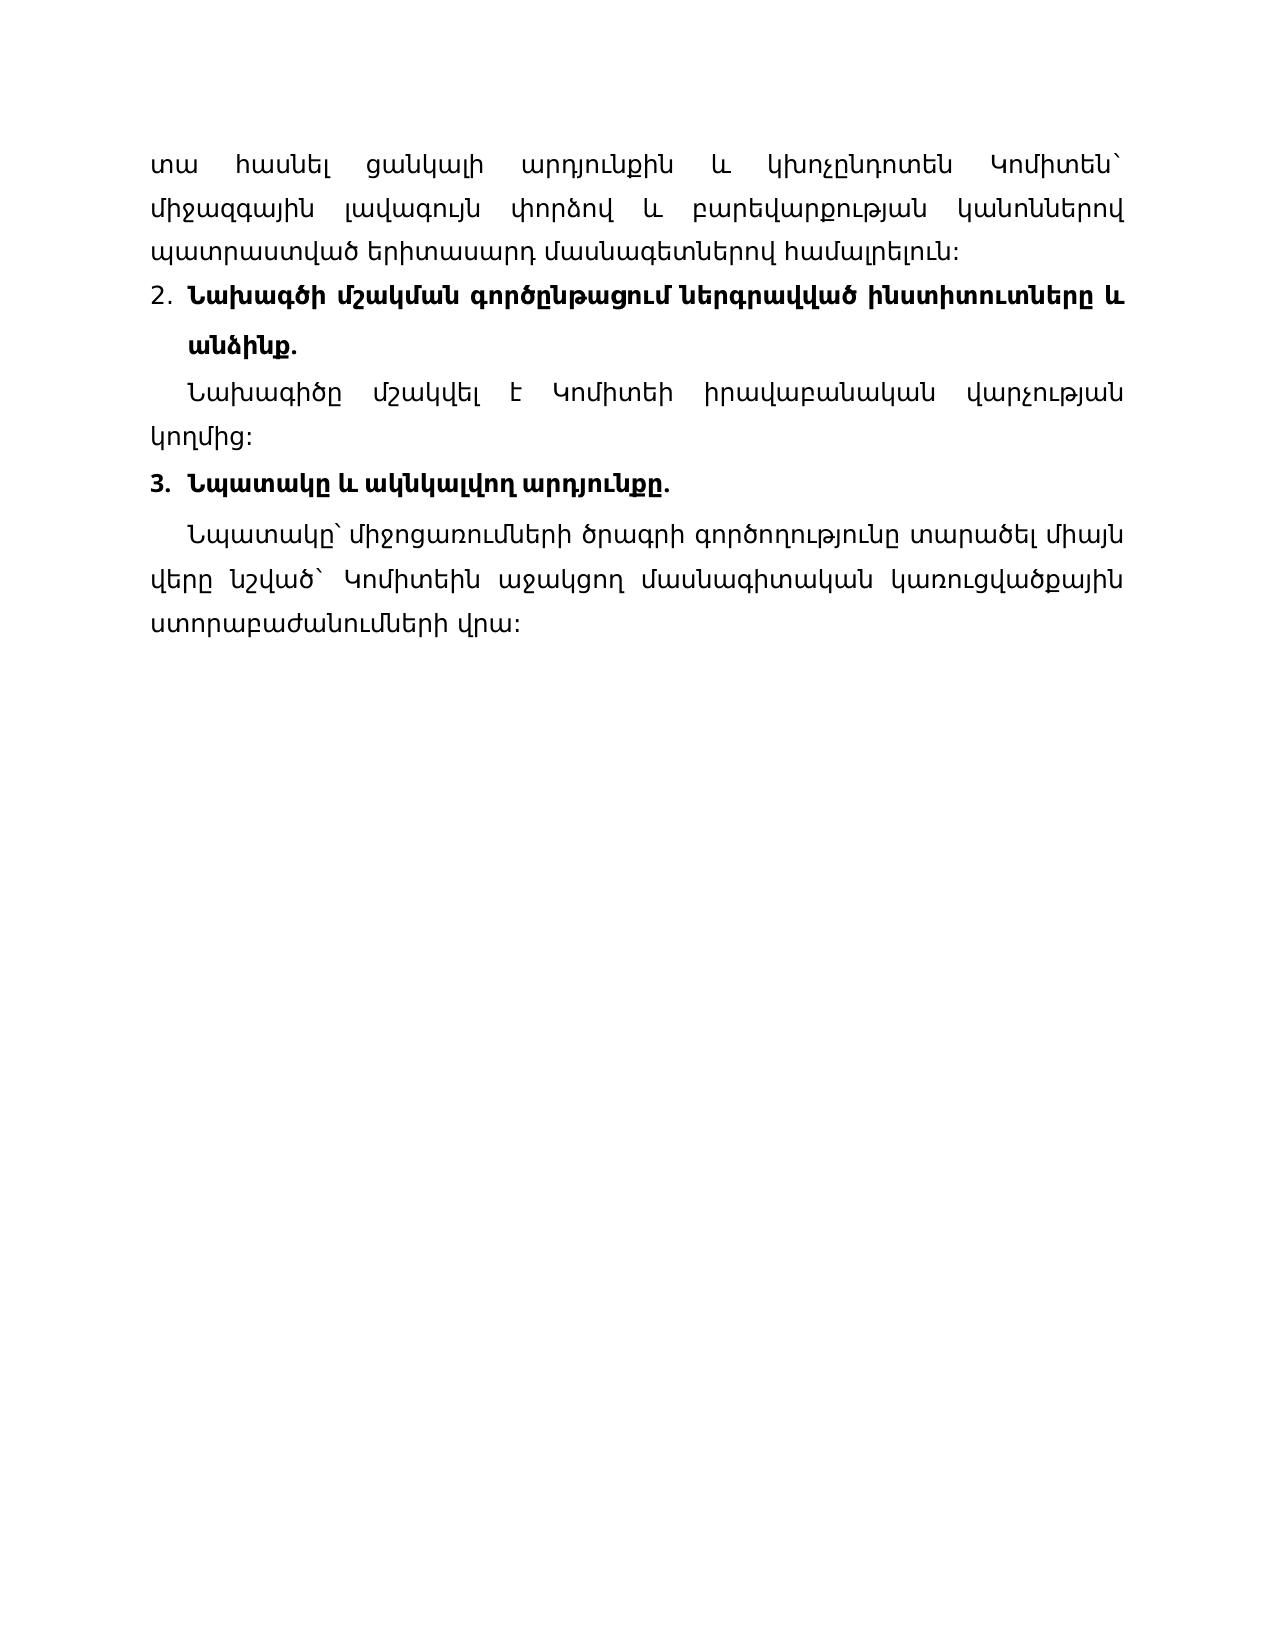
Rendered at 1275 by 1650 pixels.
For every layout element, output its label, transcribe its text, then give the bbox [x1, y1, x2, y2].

list Նախագծի մշակման գործընթացում ներգրավված ինստիտուտները և անձինք. [150, 281, 1125, 361]
text Նախագիծը մշակվել է Կոմիտեի իրավաբանական վարչության կողմից: [150, 378, 1125, 451]
list Նպատակը և ակնկալվող արդյունքը. [150, 466, 1125, 500]
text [150, 150, 1125, 267]
text Նպատակը՝ միջոցառումների ծրագրի գործողությունը տարածել միայն վերը նշված` Կոմիտեին աջակցող մասնագիտական կառուցվածքային ստորաբաժանումների վրա: [150, 517, 1125, 638]
